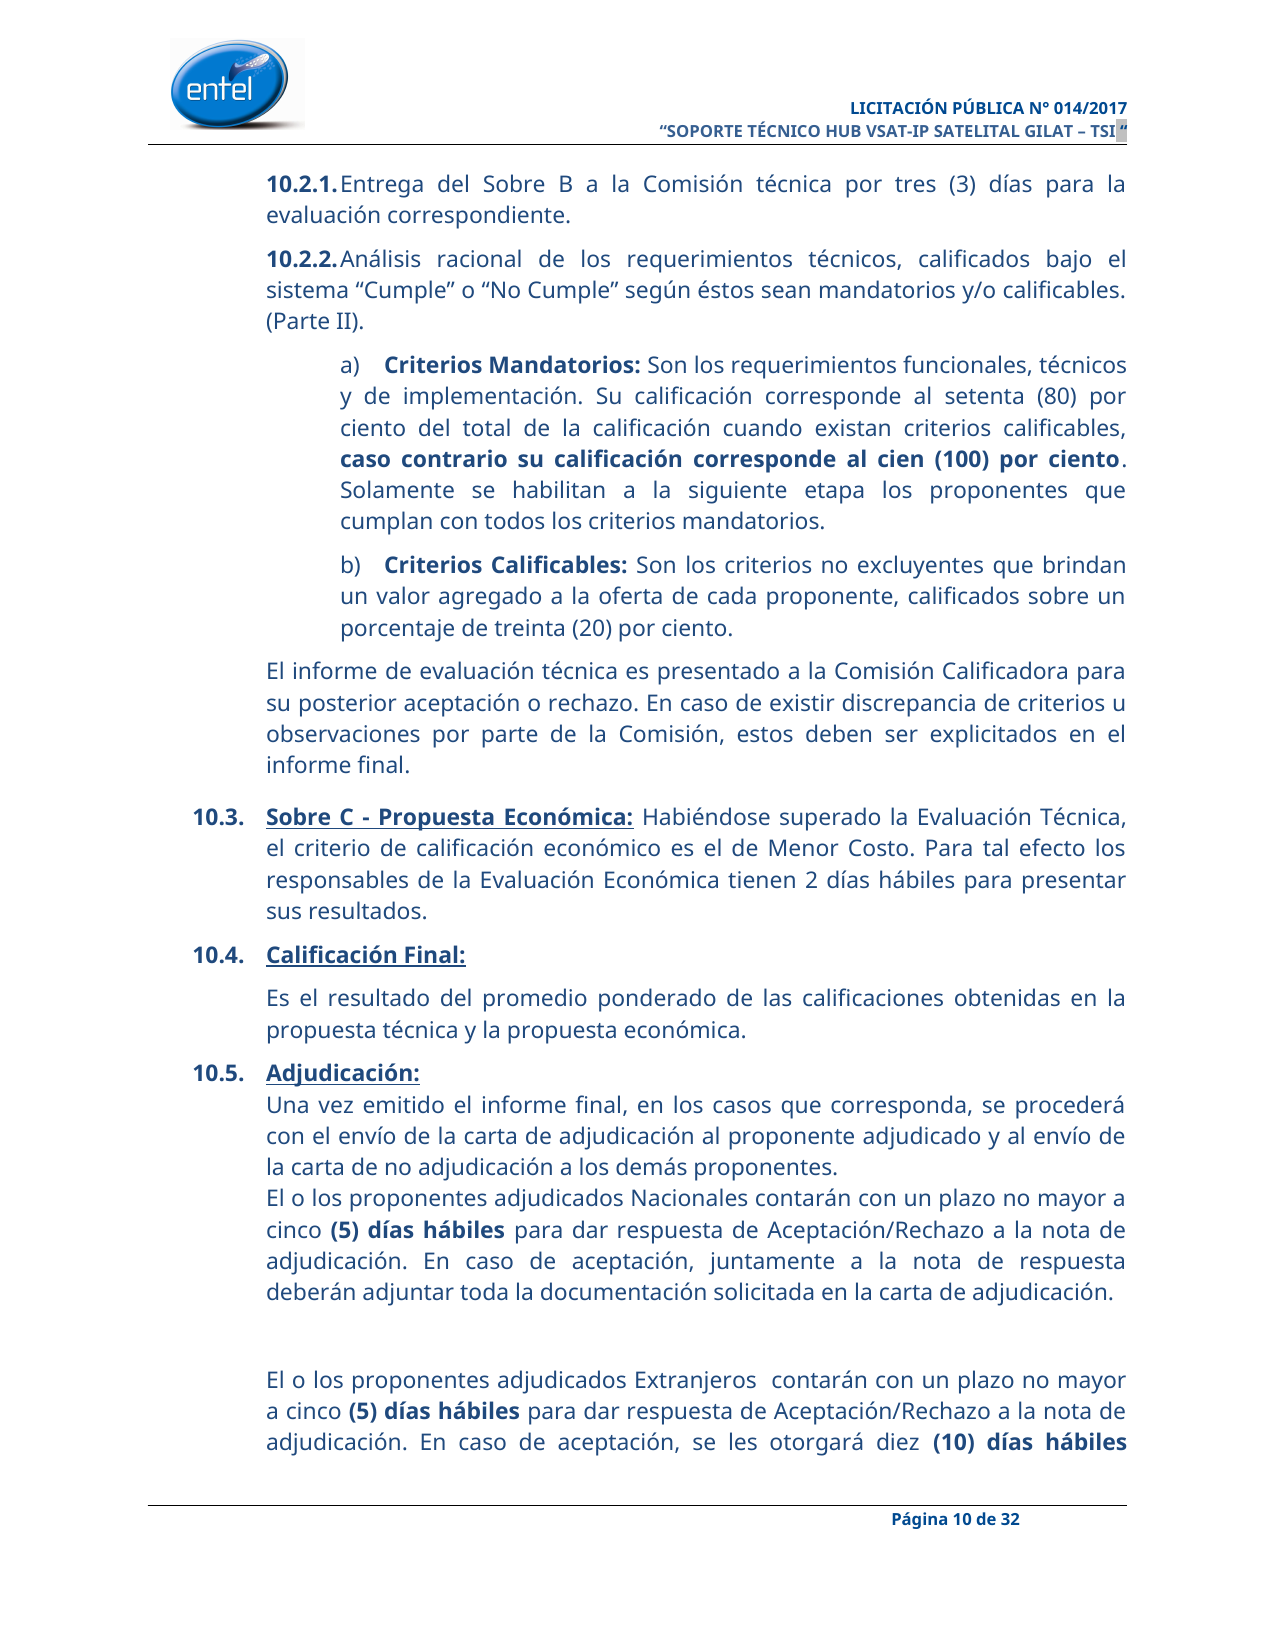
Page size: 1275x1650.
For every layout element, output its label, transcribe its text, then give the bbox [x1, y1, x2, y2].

list Adjudicación: [192, 1057, 1127, 1089]
text El o los proponentes adjudicados Nacionales contarán con un plazo no mayor a cinco (5) días hábiles para dar respuesta de Aceptación/Rechazo a la nota de adjudicación. En caso de aceptación, juntamente a la nota de respuesta deberán adjuntar toda la documentación solicitada en la carta de adjudicación. [266, 1182, 1127, 1307]
list Sobre C - Propuesta Económica: Habiéndose superado la Evaluación Técnica, el criterio de calificación económico es el de Menor Costo. Para tal efecto los responsables de la Evaluación Económica tienen 2 días hábiles para presentar sus resultados. [192, 801, 1127, 926]
list Criterios Mandatorios: Son los requerimientos funcionales, técnicos y de implementación. Su calificación corresponde al setenta (80) por ciento del total de la calificación cuando existan criterios calificables, caso contrario su calificación corresponde al cien (100) por ciento. Solamente se habilitan a la siguiente etapa los proponentes que cumplan con todos los criterios mandatorios. [340, 349, 1127, 537]
text Una vez emitido el informe final, en los casos que corresponda, se procederá con el envío de la carta de adjudicación al proponente adjudicado y al envío de la carta de no adjudicación a los demás proponentes. [266, 1089, 1127, 1182]
list Calificación Final: [192, 939, 1127, 970]
picture [170, 38, 305, 130]
list Análisis racional de los requerimientos técnicos, calificados bajo el sistema “Cumple” o “No Cumple” según éstos sean mandatorios y/o calificables. (Parte II). [266, 243, 1127, 337]
list Entrega del Sobre B a la Comisión técnica por tres (3) días para la evaluación correspondiente. [266, 168, 1127, 230]
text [266, 1364, 1127, 1457]
text El informe de evaluación técnica es presentado a la Comisión Calificadora para su posterior aceptación o rechazo. En caso de existir discrepancia de criterios u observaciones por parte de la Comisión, estos deben ser explicitados en el informe final. [266, 655, 1127, 780]
list Criterios Calificables: Son los criterios no excluyentes que brindan un valor agregado a la oferta de cada proponente, calificados sobre un porcentaje de treinta (20) por ciento. [340, 549, 1127, 643]
text Es el resultado del promedio ponderado de las calificaciones obtenidas en la propuesta técnica y la propuesta económica. [266, 982, 1127, 1045]
